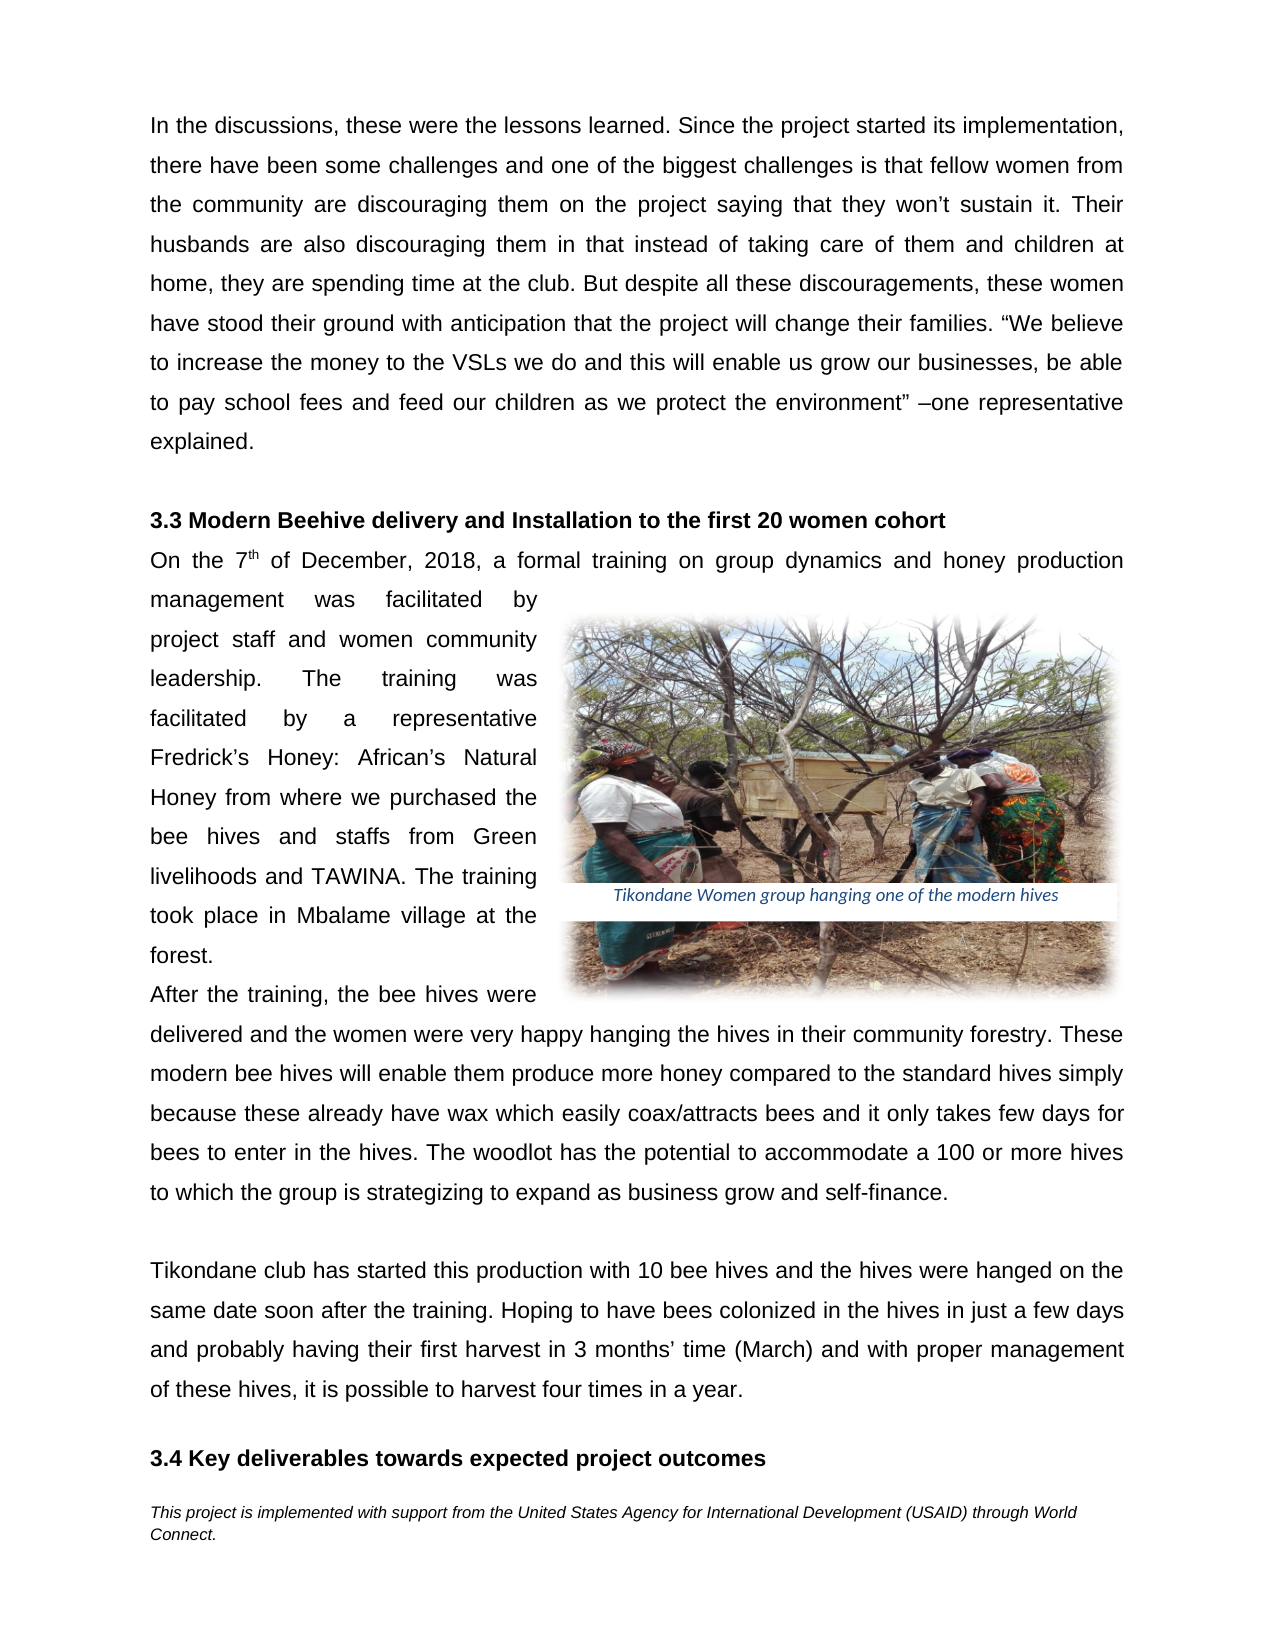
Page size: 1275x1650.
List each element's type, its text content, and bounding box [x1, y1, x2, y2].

text In the discussions, these were the lessons learned. Since the project started its implementation, there have been some challenges and one of the biggest challenges is that fellow women from the community are discouraging them on the project saying that they won’t sustain it. Their husbands are also discouraging them in that instead of taking care of them and children at home, they are spending time at the club. But despite all these discouragements, these women have stood their ground with anticipation that the project will change their families. “We believe to increase the money to the VSLs we do and this will enable us grow our businesses, be able to pay school fees and feed our children as we protect the environment” –one representative explained. [150, 112, 1125, 455]
text 3.4 Key deliverables towards expected project outcomes [150, 1444, 1125, 1471]
picture [577, 922, 1104, 975]
text After the training, the bee hives were delivered and the women were very happy hanging the hives in their community forestry. These modern bee hives will enable them produce more honey compared to the standard hives simply because these already have wax which easily coax/attracts bees and it only takes few days for bees to enter in the hives. The woodlot has the potential to accommodate a 100 or more hives to which the group is strategizing to expand as business grow and self-finance. [150, 981, 1125, 1205]
picture [577, 631, 1104, 883]
text Tikondane club has started this production with 10 bee hives and the hives were hanged on the same date soon after the training. Hoping to have bees colonized in the hives in just a few days and probably having their first harvest in 3 months’ time (March) and with proper management of these hives, it is possible to harvest four times in a year. [150, 1257, 1125, 1402]
text 3.3 Modern Beehive delivery and Installation to the first 20 women cohort [150, 507, 1125, 534]
